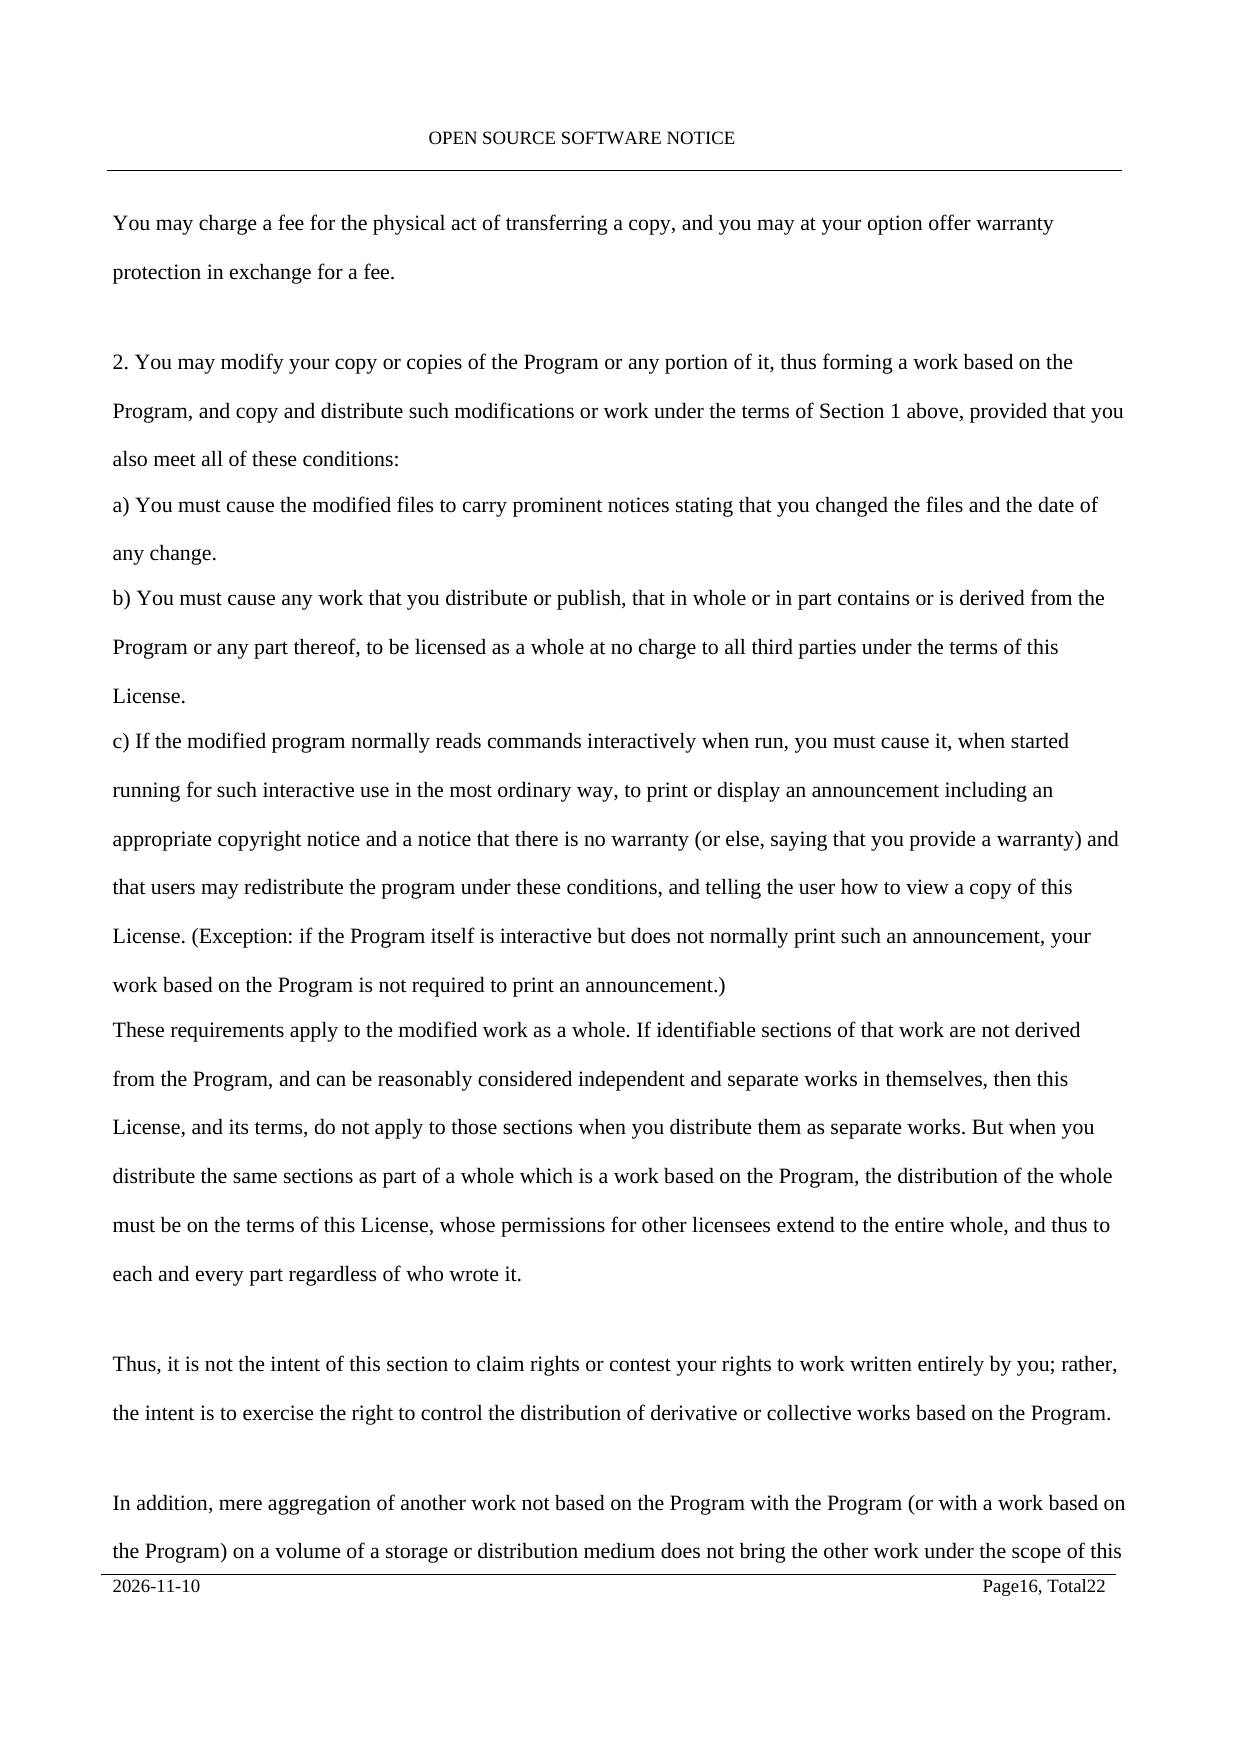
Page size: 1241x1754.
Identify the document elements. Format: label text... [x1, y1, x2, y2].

text c) If the modified program normally reads commands interactively when run, you must cause it, when started running for such interactive use in the most ordinary way, to print or display an announcement including an appropriate copyright notice and a notice that there is no warranty (or else, saying that you provide a warranty) and that users may redistribute the program under these conditions, and telling the user how to view a copy of this License. (Exception: if the Program itself is interactive but does not normally print such an announcement, your work based on the Program is not required to print an announcement.) [112, 724, 1128, 1001]
text These requirements apply to the modified work as a whole. If identifiable sections of that work are not derived from the Program, and can be reasonably considered independent and separate works in themselves, then this License, and its terms, do not apply to those sections when you distribute them as separate works. But when you distribute the same sections as part of a whole which is a work based on the Program, the distribution of the whole must be on the terms of this License, whose permissions for other licensees extend to the entire whole, and thus to each and every part regardless of who wrote it. [112, 1013, 1128, 1289]
text 2. You may modify your copy or copies of the Program or any portion of it, thus forming a work based on the Program, and copy and distribute such modifications or work under the terms of Section 1 above, provided that you also meet all of these conditions: [112, 345, 1128, 475]
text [112, 1486, 1128, 1567]
text You may charge a fee for the physical act of transferring a copy, and you may at your option offer warranty protection in exchange for a fee. [112, 206, 1128, 288]
text a) You must cause the modified files to carry prominent notices stating that you changed the files and the date of any change. [112, 488, 1128, 569]
text b) You must cause any work that you distribute or publish, that in whole or in part contains or is derived from the Program or any part thereof, to be licensed as a whole at no charge to all third parties under the terms of this License. [112, 582, 1128, 712]
text Thus, it is not the intent of this section to claim rights or contest your rights to work written entirely by you; rather, the intent is to exercise the right to control the distribution of derivative or collective works based on the Program. [112, 1347, 1128, 1428]
